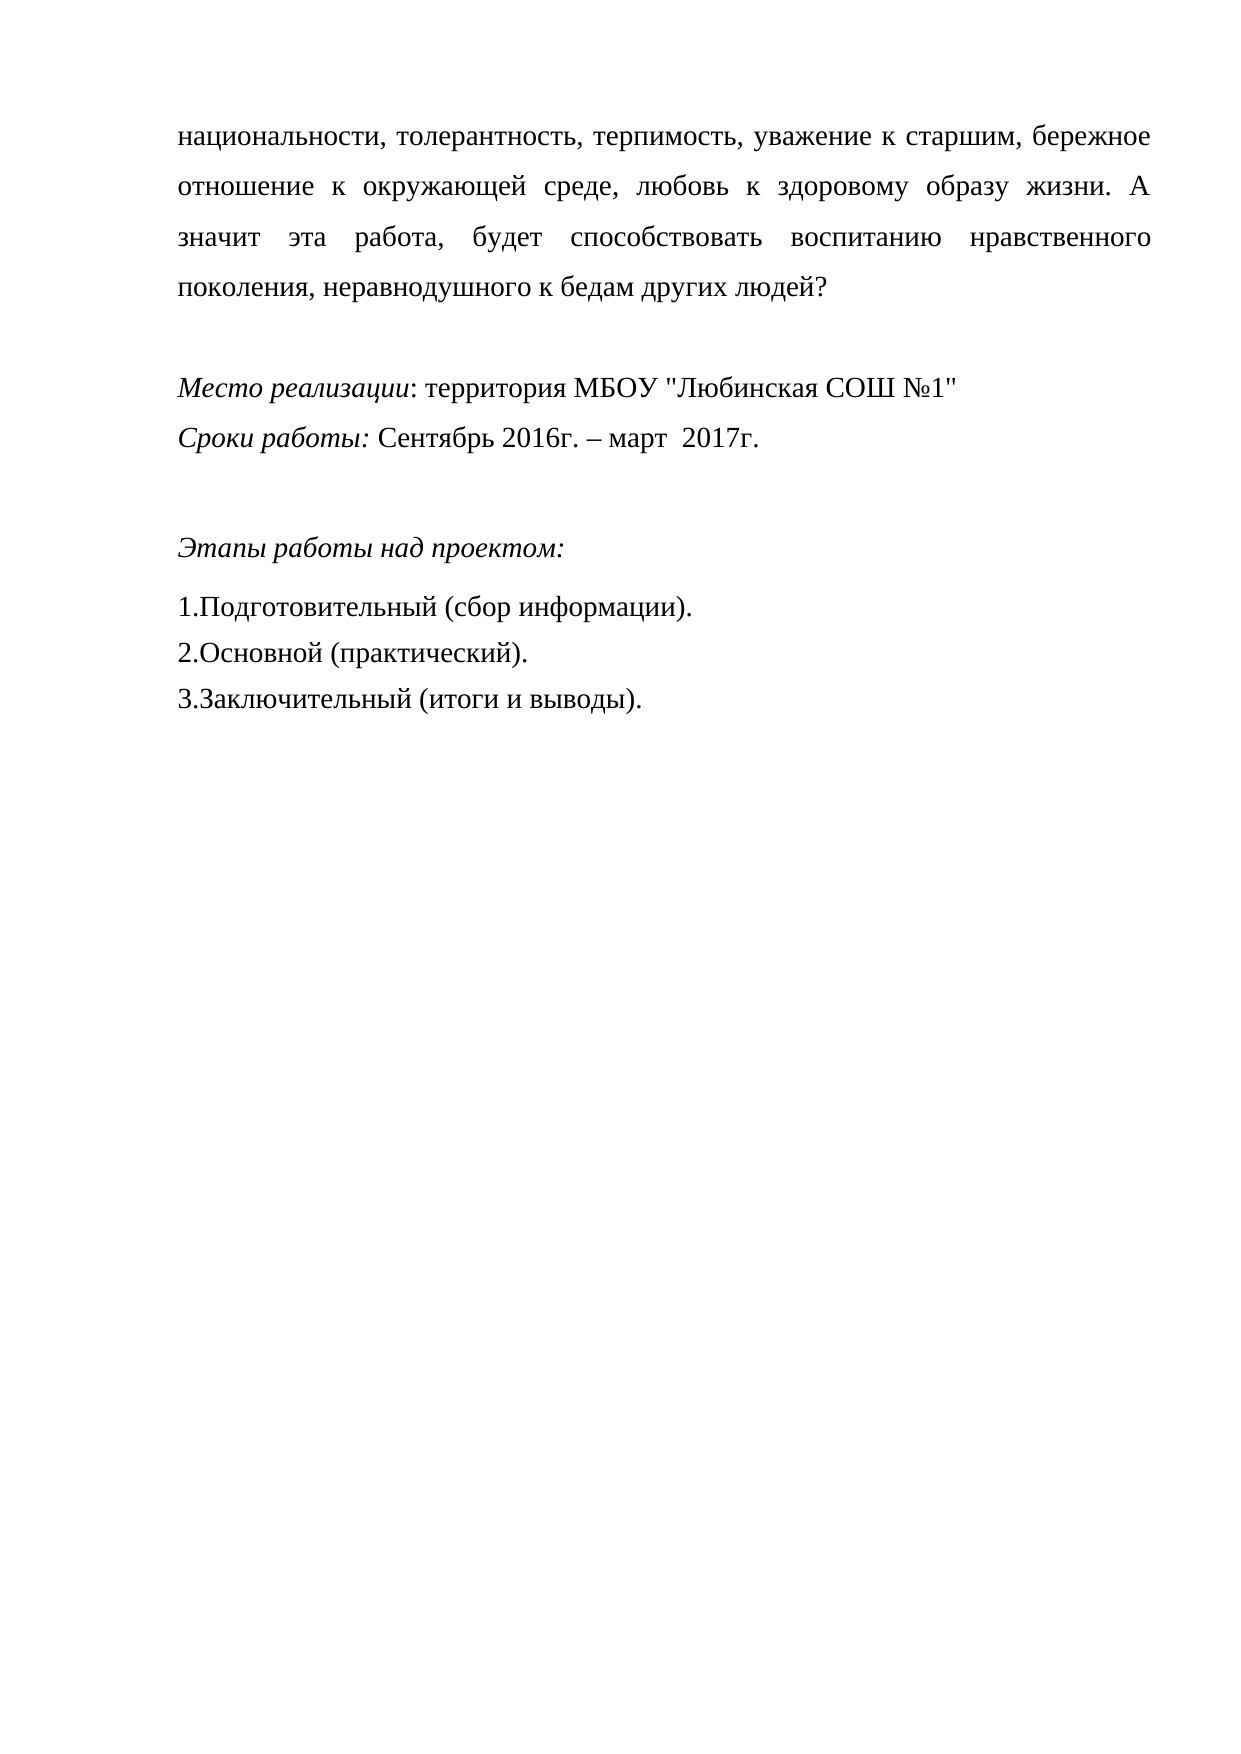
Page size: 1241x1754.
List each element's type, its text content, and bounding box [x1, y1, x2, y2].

text 1.Подготовительный (сбор информации). [177, 589, 1152, 623]
text Этапы работы над проектом: [177, 530, 1152, 563]
text Сроки работы: Сентябрь 2016г. – март 2017г. [177, 420, 1152, 453]
text 2.Основной (практический). [177, 635, 1152, 669]
text Место реализации: территория МБОУ "Любинская СОШ №1" [177, 370, 1152, 403]
text 3.Заключительный (итоги и выводы). [177, 681, 1152, 715]
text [177, 118, 1152, 303]
